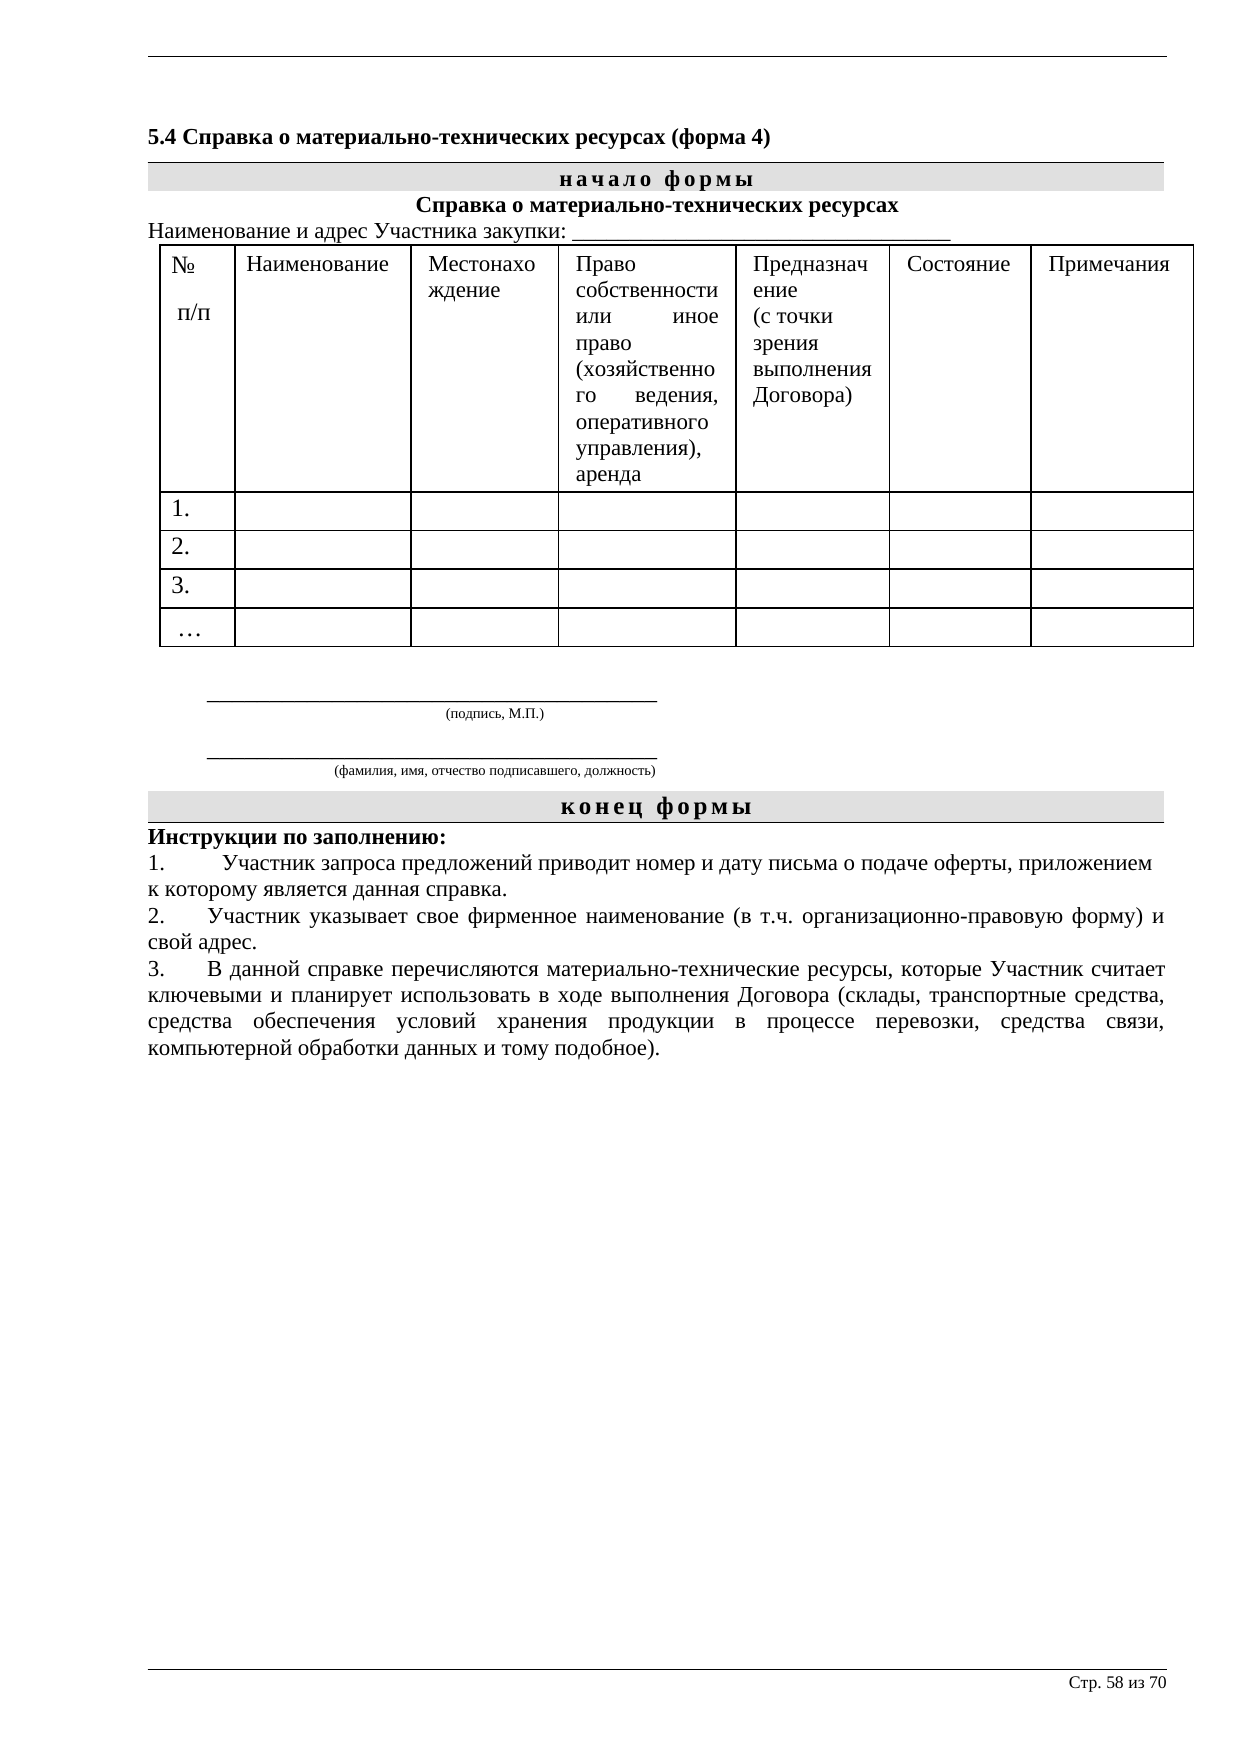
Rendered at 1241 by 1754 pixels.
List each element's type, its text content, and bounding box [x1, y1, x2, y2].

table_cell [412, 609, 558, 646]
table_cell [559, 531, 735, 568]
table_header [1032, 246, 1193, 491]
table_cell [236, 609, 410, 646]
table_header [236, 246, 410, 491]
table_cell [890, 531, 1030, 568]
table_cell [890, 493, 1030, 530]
text (подпись, М.П.) [148, 705, 783, 733]
text ____________________________________ [148, 733, 1167, 762]
text начало формы [148, 163, 1164, 191]
list Участник указывает свое фирменное наименование (в т.ч. организационно-правовую форму) и свой адрес. [148, 902, 1167, 954]
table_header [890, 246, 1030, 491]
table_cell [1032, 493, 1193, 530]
text (фамилия, имя, отчество подписавшего, должность) [148, 762, 783, 791]
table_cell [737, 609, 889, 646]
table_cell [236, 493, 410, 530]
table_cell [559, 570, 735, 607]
text Инструкции по заполнению: [148, 823, 1167, 849]
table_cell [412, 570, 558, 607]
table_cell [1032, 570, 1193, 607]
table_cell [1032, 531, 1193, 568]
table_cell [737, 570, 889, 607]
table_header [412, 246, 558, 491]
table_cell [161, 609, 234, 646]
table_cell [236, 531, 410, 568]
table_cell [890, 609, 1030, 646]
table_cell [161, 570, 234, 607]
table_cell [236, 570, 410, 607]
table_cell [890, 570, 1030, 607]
text конец формы [148, 791, 1164, 822]
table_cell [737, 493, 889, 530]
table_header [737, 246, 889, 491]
text Наименование и адрес Участника закупки: _________________________________ [148, 218, 1167, 244]
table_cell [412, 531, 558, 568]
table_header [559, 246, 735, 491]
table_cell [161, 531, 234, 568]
text Справка о материально-технических ресурсах [148, 191, 1167, 218]
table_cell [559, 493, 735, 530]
text ____________________________________ [148, 676, 1167, 705]
list В данной справке перечисляются материально-технические ресурсы, которые Участник считает ключевыми и планирует использовать в ходе выполнения Договора (склады, транспортные средства, средства обеспечения условий хранения продукции в процессе перевозки, средства связи, компьютерной обработки данных и тому подобное). [148, 954, 1167, 1060]
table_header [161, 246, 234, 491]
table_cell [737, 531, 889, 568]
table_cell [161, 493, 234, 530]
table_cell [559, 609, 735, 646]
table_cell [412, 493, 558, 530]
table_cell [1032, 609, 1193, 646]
subtitle 5.4 Справка о материально-технических ресурсах (форма 4) [148, 123, 1167, 149]
list Участник запроса предложений приводит номер и дату письма о подаче оферты, приложением к которому является данная справка. [148, 849, 1167, 902]
